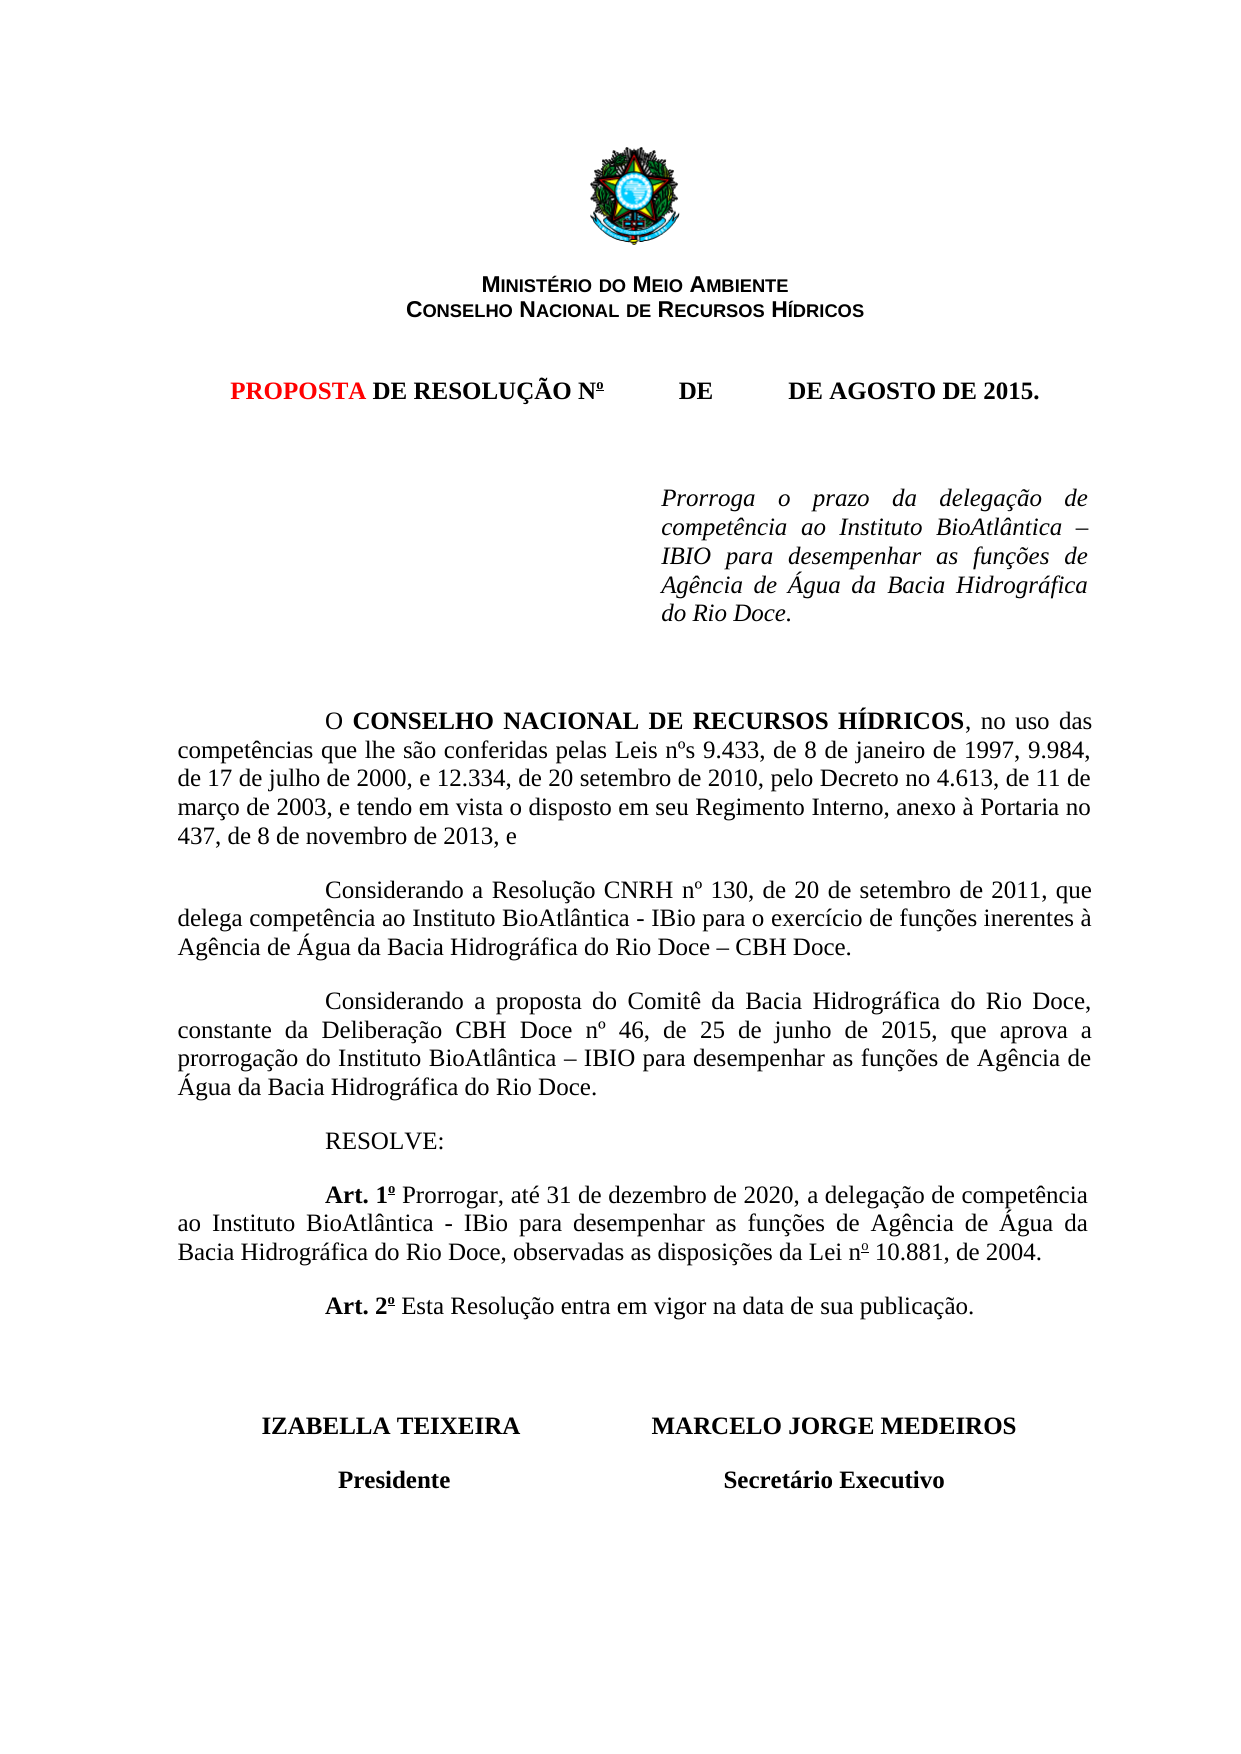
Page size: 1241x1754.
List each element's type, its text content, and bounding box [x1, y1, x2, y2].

text PROPOSTA DE RESOLUÇÃO No DE DE AGOSTO DE 2015. [177, 376, 1092, 405]
text Art. 2o Esta Resolução entra em vigor na data de sua publicação. [177, 1291, 1088, 1320]
table_header MARCELO JORGE MEDEIROS Secretário Executivo [612, 1399, 1056, 1518]
text Considerando a proposta do Comitê da Bacia Hidrográfica do Rio Doce, constante da Deliberação CBH Doce nº 46, de 25 de junho de 2015, que aprova a prorrogação do Instituto BioAtlântica – IBIO para desempenhar as funções de Agência de Água da Bacia Hidrográfica do Rio Doce. [177, 986, 1092, 1101]
text Conselho Nacional de Recursos Hídricos [177, 297, 1092, 322]
text Art. 1o Prorrogar, até 31 de dezembro de 2020, a delegação de competência ao Instituto BioAtlântica - IBio para desempenhar as funções de Agência de Água da Bacia Hidrográfica do Rio Doce, observadas as disposições da Lei no 10.881, de 2004. [177, 1180, 1088, 1266]
text O CONSELHO NACIONAL DE RECURSOS HÍDRICOS, no uso das competências que lhe são conferidas pelas Leis nºs 9.433, de 8 de janeiro de 1997, 9.984, de 17 de julho de 2000, e 12.334, de 20 setembro de 2010, pelo Decreto no 4.613, de 11 de março de 2003, e tendo em vista o disposto em seu Regimento Interno, anexo à Portaria no 437, de 8 de novembro de 2013, e [177, 706, 1092, 850]
picture [590, 147, 680, 245]
text Ministério do Meio Ambiente [177, 271, 1092, 297]
text RESOLVE: [177, 1126, 1092, 1155]
text Considerando a Resolução CNRH nº 130, de 20 de setembro de 2011, que delega competência ao Instituto BioAtlântica - IBio para o exercício de funções inerentes à Agência de Água da Bacia Hidrográfica do Rio Doce – CBH Doce. [177, 875, 1092, 961]
text Prorroga o prazo da delegação de competência ao Instituto BioAtlântica – IBIO para desempenhar as funções de Agência de Água da Bacia Hidrográfica do Rio Doce. [661, 483, 1088, 627]
table_header IZABELLA TEIXEIRA Presidente [170, 1399, 612, 1518]
